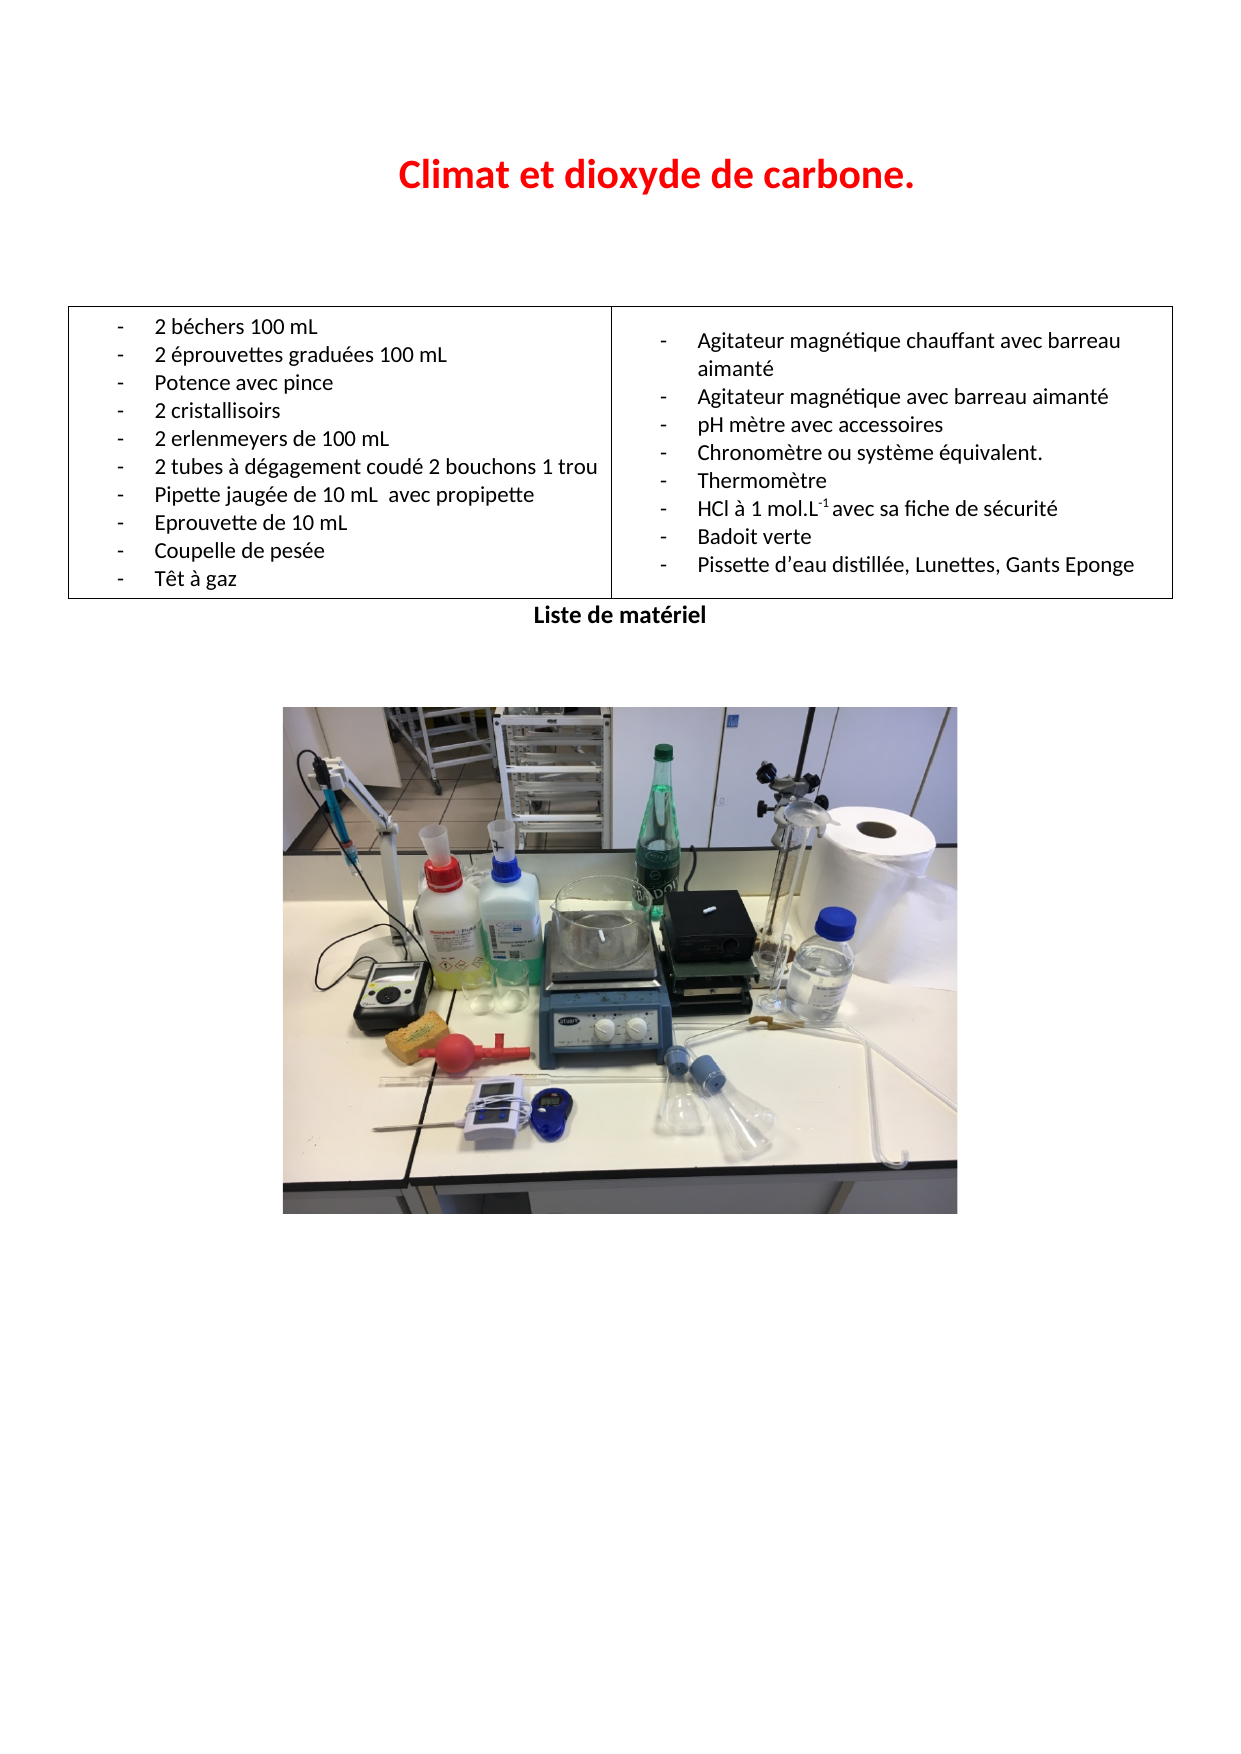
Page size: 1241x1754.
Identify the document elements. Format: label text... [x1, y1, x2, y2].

table_header 2 béchers 100 mL 2 éprouvettes graduées 100 mL Potence avec pince 2 cristallisoirs 2 erlenmeyers de 100 mL 2 tubes à dégagement coudé 2 bouchons 1 trou Pipette jaugée de 10 mL avec propipette Eprouvette de 10 mL Coupelle de pesée Têt à gaz [69, 307, 611, 598]
text Liste de matériel [148, 599, 1093, 629]
table_header Agitateur magnétique chauffant avec barreau aimanté Agitateur magnétique avec barreau aimanté pH mètre avec accessoires Chronomètre ou système équivalent. Thermomètre HCl à 1 mol.L-1 avec sa fiche de sécurité Badoit verte Pissette d’eau distillée, Lunettes, Gants Eponge [612, 307, 1172, 598]
text Climat et dioxyde de carbone. [148, 148, 1093, 198]
picture [282, 707, 958, 1214]
